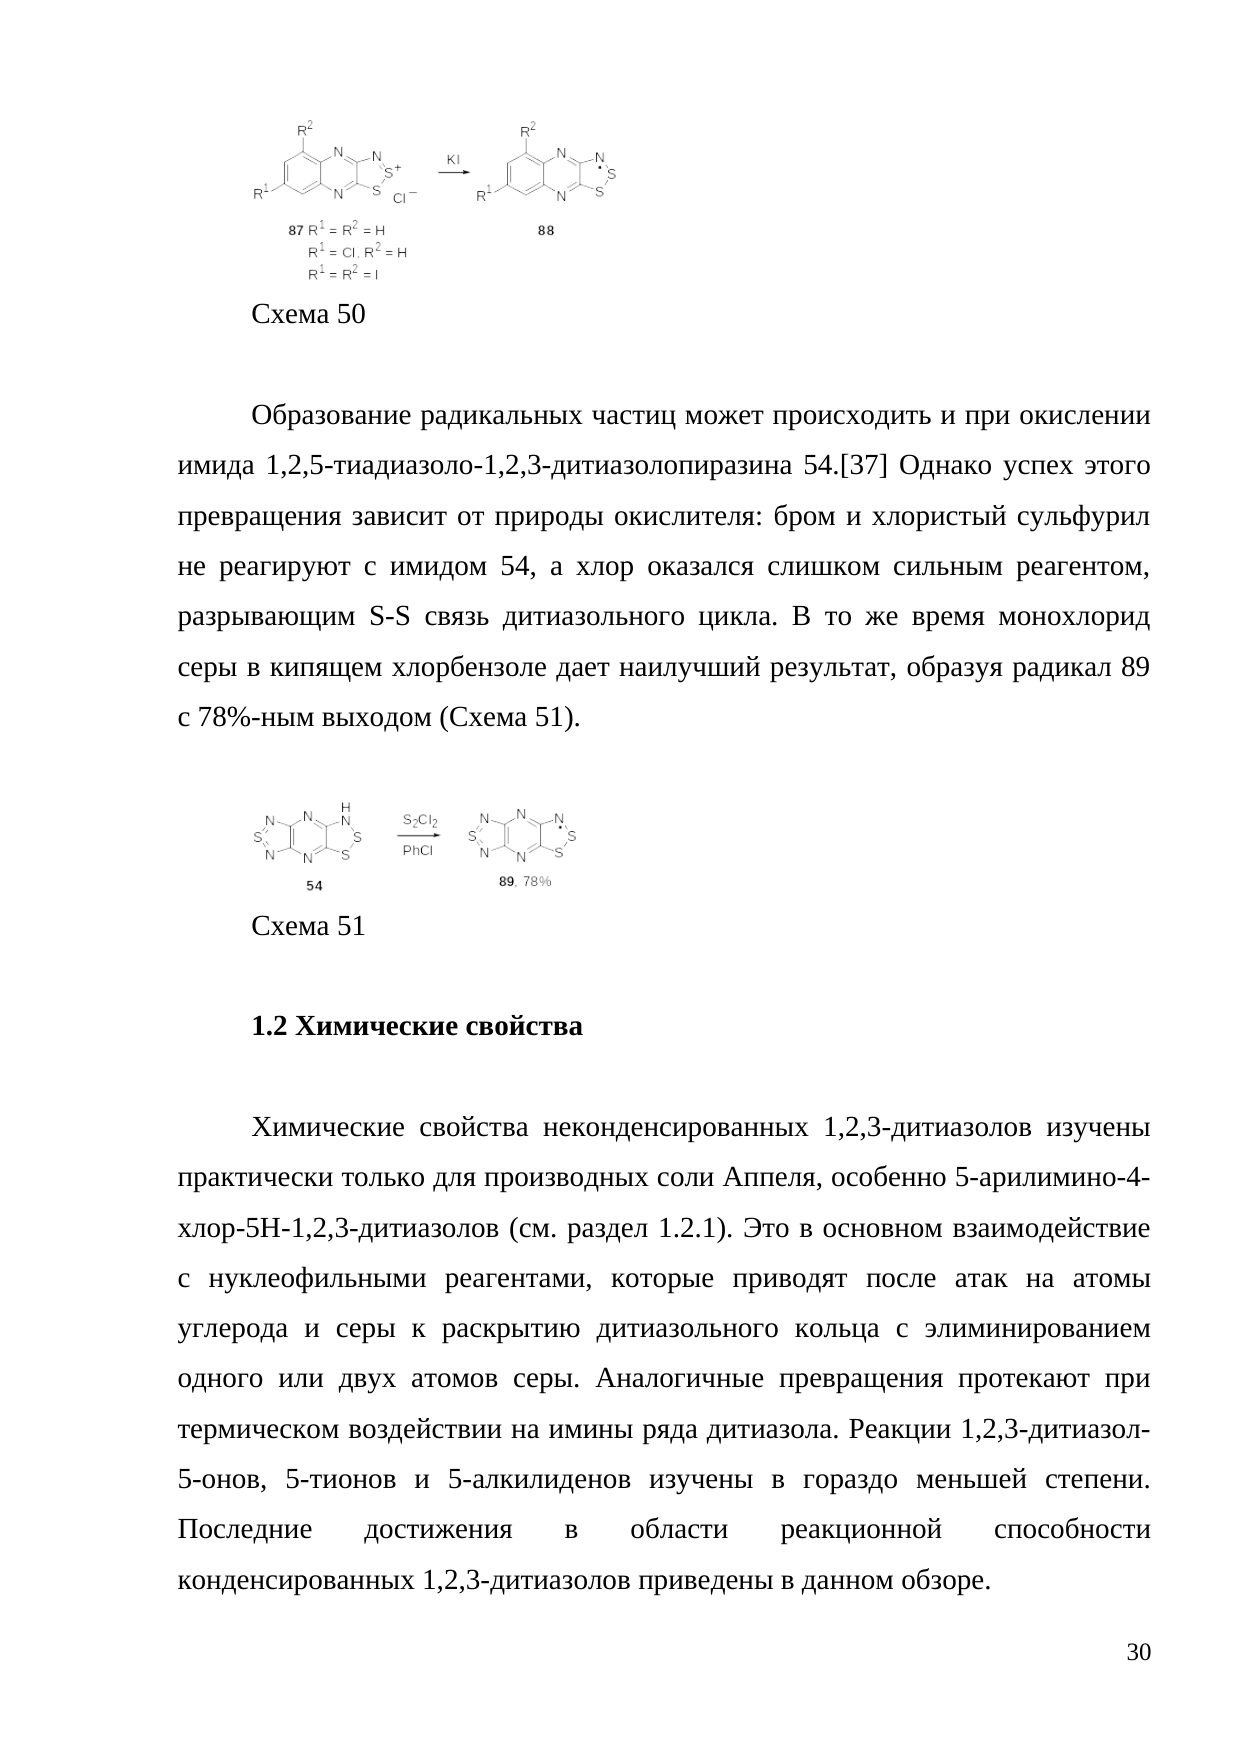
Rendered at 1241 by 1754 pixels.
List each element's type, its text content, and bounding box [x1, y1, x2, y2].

text Схема 50 [177, 297, 1152, 330]
text Химические свойства неконденсированных 1,2,3-дитиазолов изучены практически только для производных соли Аппеля, особенно 5-арилимино-4-хлор-5Н-1,2,3-дитиазолов (см. раздел 1.2.1). Это в основном взаимодействие с нуклеофильными реагентами, которые приводят после атак на атомы углерода и серы к раскрытию дитиазольного кольца с элиминированием одного или двух атомов серы. Аналогичные превращения протекают при термическом воздействии на имины ряда дитиазола. Реакции 1,2,3-дитиазол-5-онов, 5-тионов и 5-алкилиденов изучены в гораздо меньшей степени. Последние достижения в области реакционной способности конденсированных 1,2,3-дитиазолов приведены в данном обзоре. [177, 1109, 1152, 1595]
text Образование радикальных частиц может происходить и при окислении имида 1,2,5-тиадиазоло-1,2,3-дитиазолопиразина 54.[37] Однако успех этого превращения зависит от природы окислителя: бром и хлористый сульфурил не реагируют с имидом 54, а хлор оказался слишком сильным реагентом, разрывающим S-S связь дитиазольного цикла. В то же время монохлорид серы в кипящем хлорбензоле дает наилучший результат, образуя радикал 89 с 78%-ным выходом (Схема 51). [177, 397, 1152, 733]
text Схема 51 [177, 908, 1152, 941]
subtitle 1.2 Химические свойства [177, 1008, 1152, 1042]
